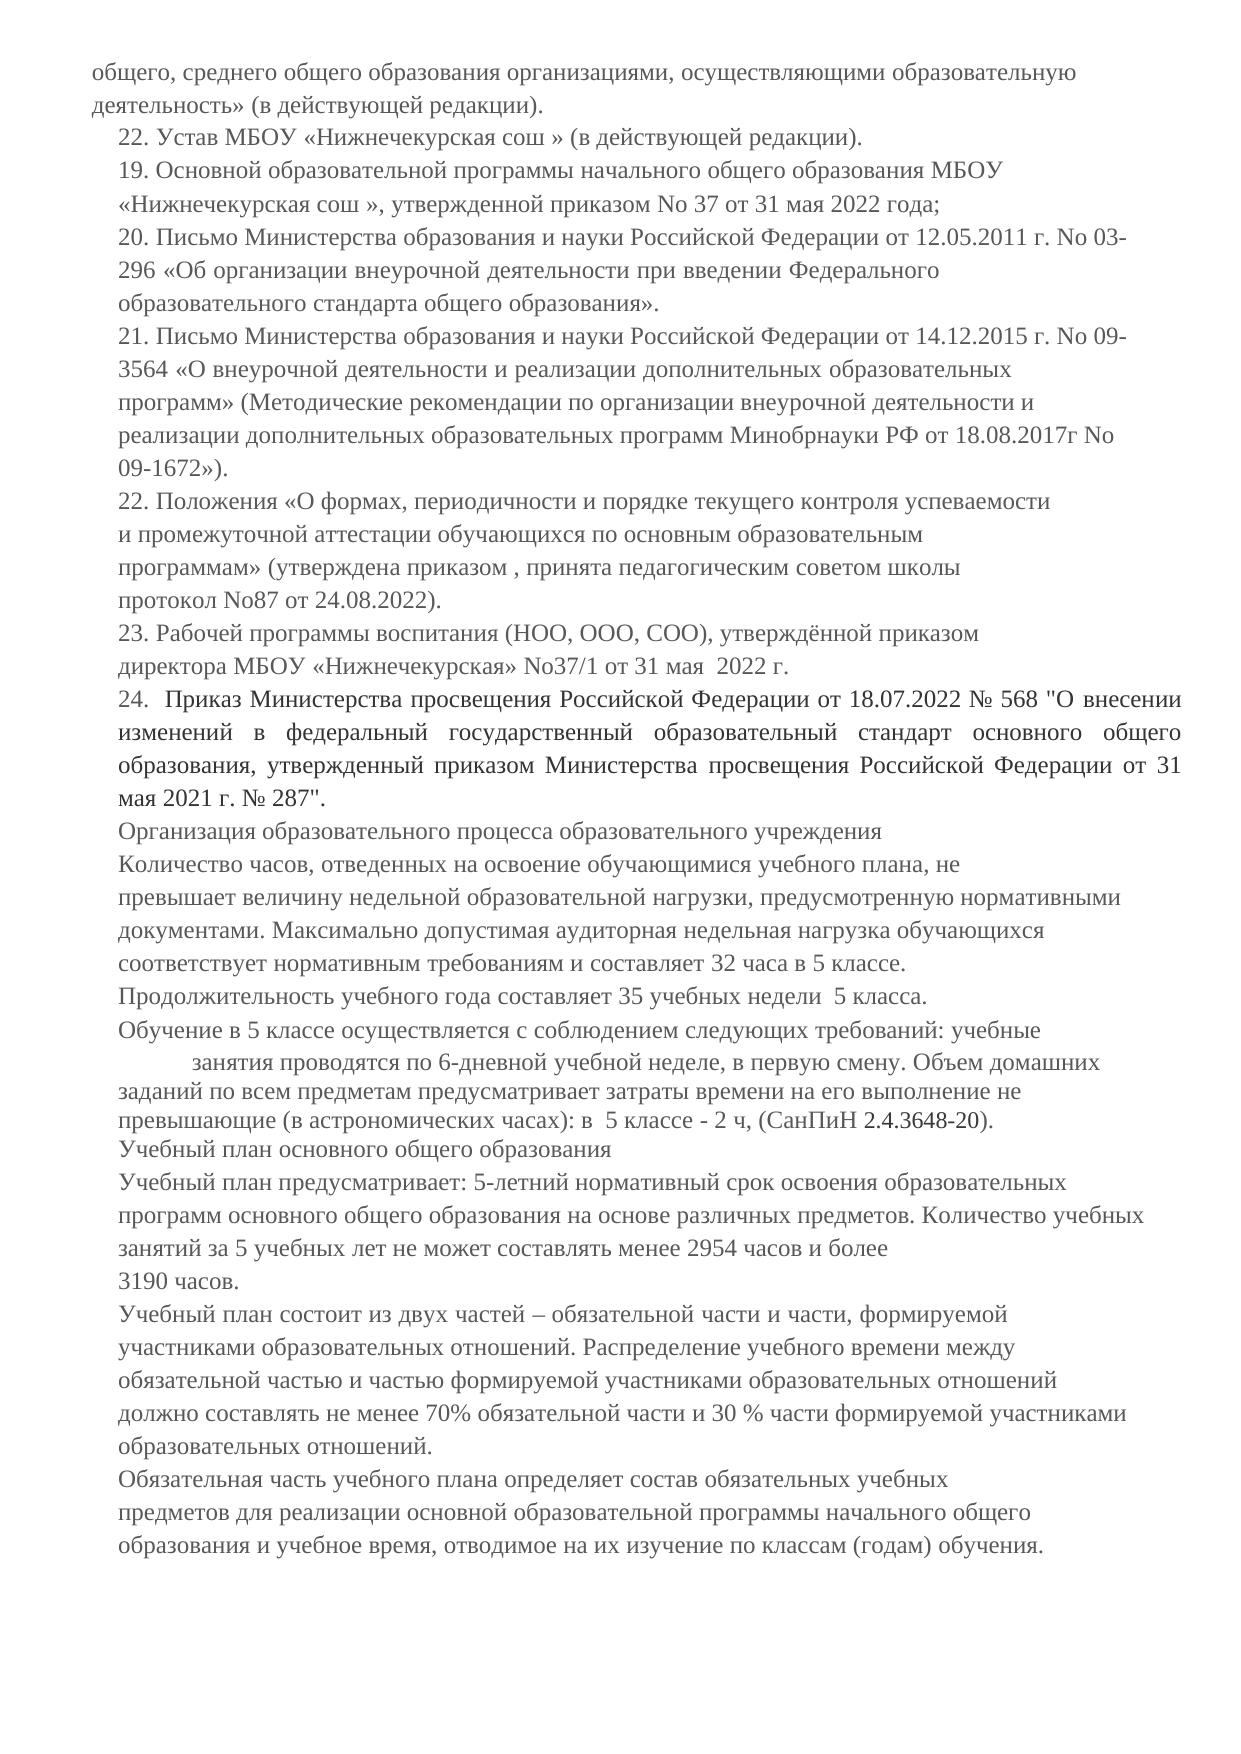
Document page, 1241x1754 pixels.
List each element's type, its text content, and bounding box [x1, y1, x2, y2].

text протокол No87 от 24.08.2022). [118, 585, 1209, 614]
text Учебный план состоит из двух частей – обязательной части и части, формируемой участниками образовательных отношений. Распределение учебного времени между обязательной частью и частью формируемой участниками образовательных отношений должно составлять не менее 70% обязательной части и 30 % части формируемой участниками образовательных отношений. [118, 1299, 1144, 1460]
list Устав МБОУ «Нижнечекурская сош » (в действующей редакции). [118, 123, 1209, 151]
text 3190 часов. [118, 1266, 1209, 1295]
text «Нижнечекурская сош », утвержденной приказом No 37 от 31 мая 2022 года; [118, 189, 1209, 218]
text Обучение в 5 классе осуществляется с соблюдением следующих требований: учебные [118, 1015, 1209, 1043]
list Приказ Министерства просвещения Российской Федерации от 18.07.2022 № 568 "О внесении изменений в федеральный государственный образовательный стандарт основного общего образования, утвержденный приказом Министерства просвещения Российской Федерации от 31 мая 2021 г. № 287". [118, 684, 1182, 812]
list Письмо Министерства образования и науки Российской Федерации от 14.12.2015 г. No 09- 3564 «О внеурочной деятельности и реализации дополнительных образовательных программ» (Методические рекомендации по организации внеурочной деятельности и реализации дополнительных образовательных программ Минобрнауки РФ от 18.08.2017г No 09-1672»). [118, 321, 1127, 482]
text превышает величину недельной образовательной нагрузки, предусмотренную нормативными документами. Максимально допустимая аудиторная недельная нагрузка обучающихся соответствует нормативным требованиям и составляет 32 часа в 5 классе. [118, 882, 1146, 977]
text занятия проводятся по 6-дневной учебной неделе, в первую смену. Объем домашних заданий по всем предметам предусматривает затраты времени на его выполнение не превышающие (в астрономических часах): в 5 классе - 2 ч, (СанПиН 2.4.3648-20). [118, 1047, 1102, 1134]
list Рабочей программы воспитания (НОО, ООО, СОО), утверждённой приказом директора МБОУ «Нижнечекурская» No37/1 от 31 мая 2022 г. [118, 618, 1094, 680]
text предметов для реализации основной образовательной программы начального общего образования и учебное время, отводимое на их изучение по классам (годам) обучения. [118, 1497, 1066, 1559]
text Организация образовательного процесса образовательного учреждения Количество часов, отведенных на освоение обучающимися учебного плана, не [118, 816, 1005, 878]
list Письмо Министерства образования и науки Российской Федерации от 12.05.2011 г. No 03- 296 «Об организации внеурочной деятельности при введении Федерального образовательного стандарта общего образования». [118, 222, 1127, 317]
text Учебный план предусматривает: 5-летний нормативный срок освоения образовательных программ основного общего образования на основе различных предметов. Количество учебных занятий за 5 учебных лет не может составлять менее 2954 часов и более [118, 1167, 1146, 1262]
text Обязательная часть учебного плана определяет состав обязательных учебных [118, 1464, 1209, 1493]
text Продолжительность учебного года составляет 35 учебных недели 5 класса. [118, 982, 1209, 1010]
list Положения «О формах, периодичности и порядке текущего контроля успеваемости и промежуточной аттестации обучающихся по основным образовательным программам» (утверждена приказом , принята педагогическим советом школы [118, 486, 1070, 581]
text общего, среднего общего образования организациями, осуществляющими образовательную деятельность» (в действующей редакции). [92, 57, 1104, 118]
list Основной образовательной программы начального общего образования МБОУ [118, 156, 1209, 184]
text Учебный план основного общего образования [118, 1134, 1209, 1163]
